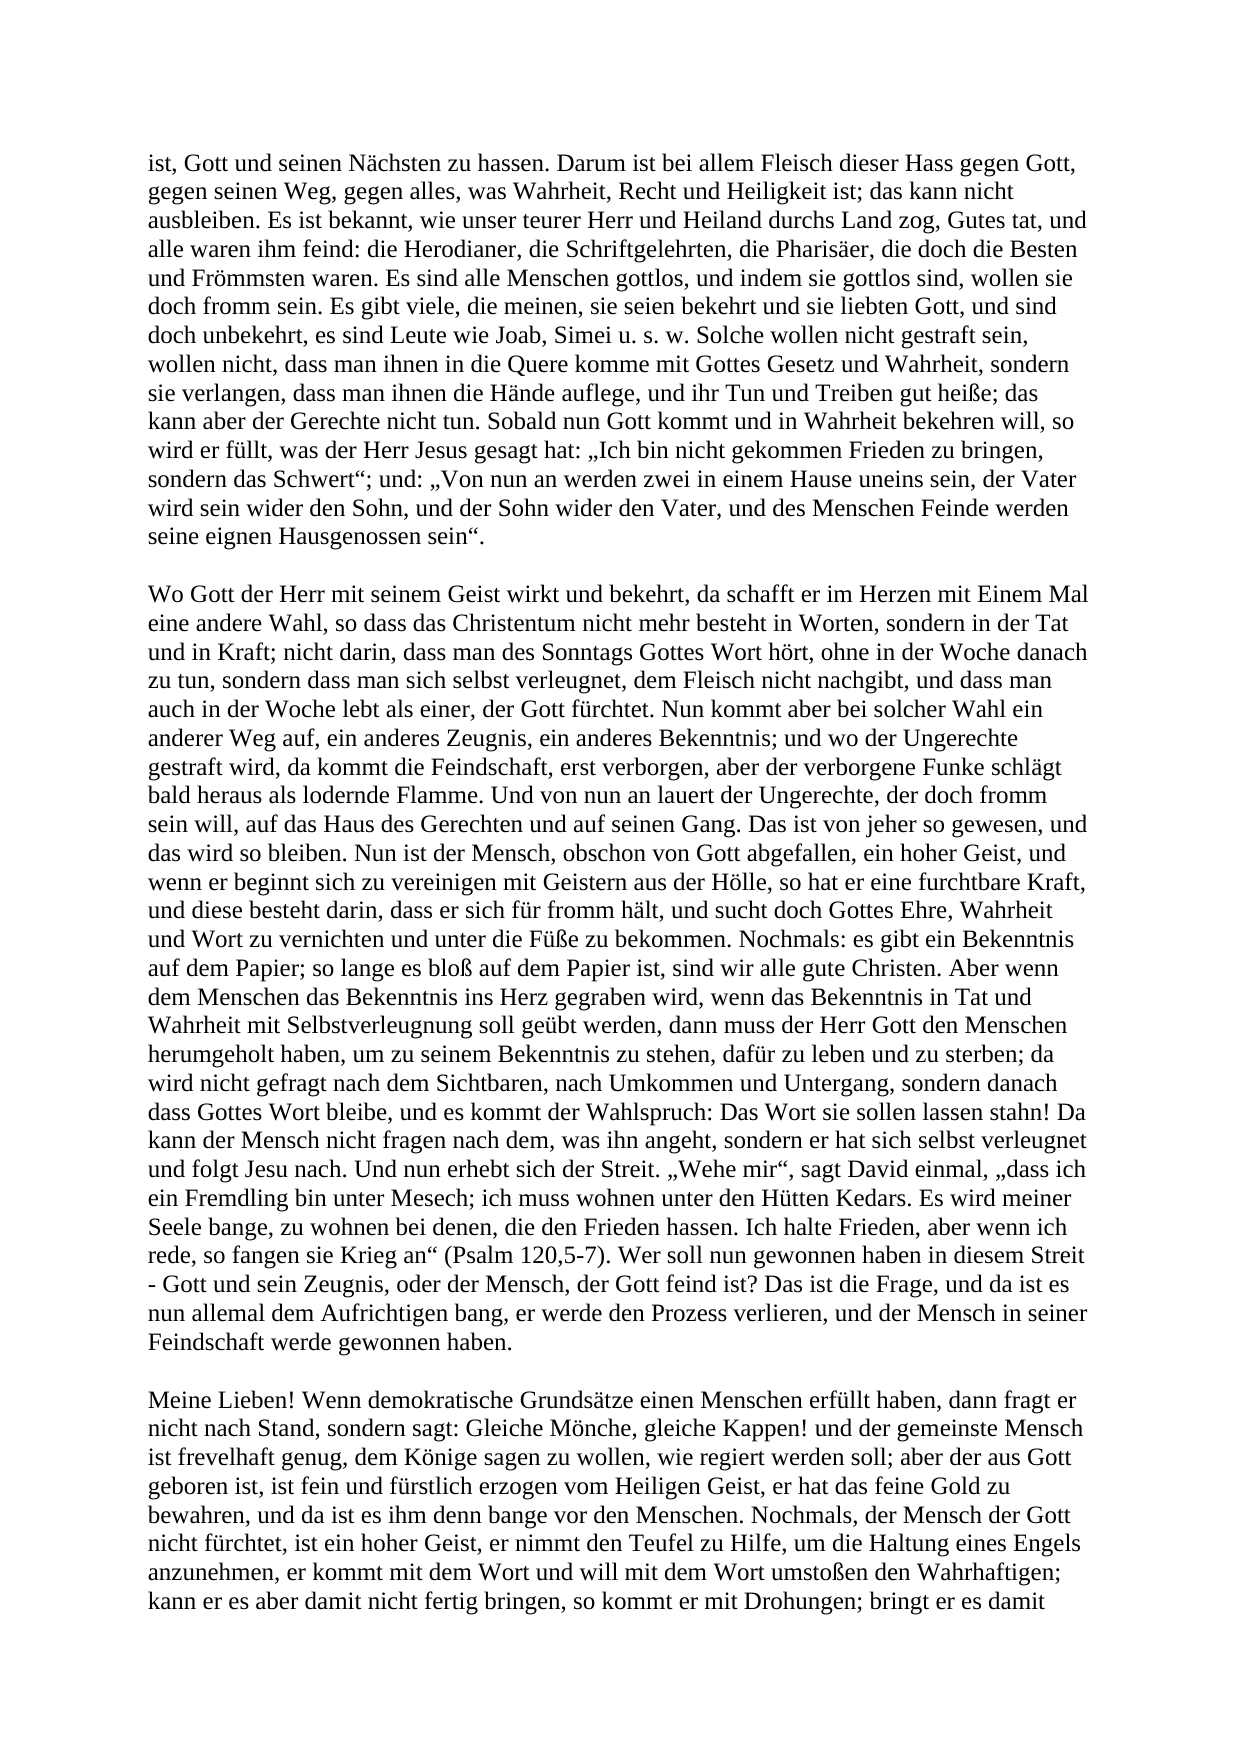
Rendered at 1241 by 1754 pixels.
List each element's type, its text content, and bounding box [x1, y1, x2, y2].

text Wo Gott der Herr mit seinem Geist wirkt und bekehrt, da schafft er im Herzen mit Einem Mal eine andere Wahl, so dass das Christentum nicht mehr besteht in Worten, sondern in der Tat und in Kraft; nicht darin, dass man des Sonntags Gottes Wort hört, ohne in der Woche danach zu tun, sondern dass man sich selbst verleugnet, dem Fleisch nicht nachgibt, und dass man auch in der Woche lebt als einer, der Gott fürchtet. Nun kommt aber bei solcher Wahl ein anderer Weg auf, ein anderes Zeugnis, ein anderes Bekenntnis; und wo der Ungerechte gestraft wird, da kommt die Feindschaft, erst verborgen, aber der verborgene Funke schlägt bald heraus als lodernde Flamme. Und von nun an lauert der Ungerechte, der doch fromm sein will, auf das Haus des Gerechten und auf seinen Gang. Das ist von jeher so gewesen, und das wird so bleiben. Nun ist der Mensch, obschon von Gott abgefallen, ein hoher Geist, und wenn er beginnt sich zu vereinigen mit Geistern aus der Hölle, so hat er eine furchtbare Kraft, und diese besteht darin, dass er sich für fromm hält, und sucht doch Gottes Ehre, Wahrheit und Wort zu vernichten und unter die Füße zu bekommen. Nochmals: es gibt ein Bekenntnis auf dem Papier; so lange es bloß auf dem Papier ist, sind wir alle gute Christen. Aber wenn dem Menschen das Bekenntnis ins Herz gegraben wird, wenn das Bekenntnis in Tat und Wahrheit mit Selbstverleugnung soll geübt werden, dann muss der Herr Gott den Menschen herumgeholt haben, um zu seinem Bekenntnis zu stehen, dafür zu leben und zu sterben; da wird nicht gefragt nach dem Sichtbaren, nach Umkommen und Untergang, sondern danach dass Gottes Wort bleibe, und es kommt der Wahlspruch: Das Wort sie sollen lassen stahn! Da kann der Mensch nicht fragen nach dem, was ihn angeht, sondern er hat sich selbst verleugnet und folgt Jesu nach. Und nun erhebt sich der Streit. „Wehe mir“, sagt David einmal, „dass ich ein Fremdling bin unter Mesech; ich muss wohnen unter den Hütten Kedars. Es wird meiner Seele bange, zu wohnen bei denen, die den Frieden hassen. Ich halte Frieden, aber wenn ich rede, so fangen sie Krieg an“ (Psalm 120,5-7). Wer soll nun gewonnen haben in diesem Streit - Gott und sein Zeugnis, oder der Mensch, der Gott feind ist? Das ist die Frage, und da ist es nun allemal dem Aufrichtigen bang, er werde den Prozess verlieren, und der Mensch in seiner Feindschaft werde gewonnen haben. [148, 579, 1093, 1356]
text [148, 1385, 1093, 1615]
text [148, 148, 1093, 550]
